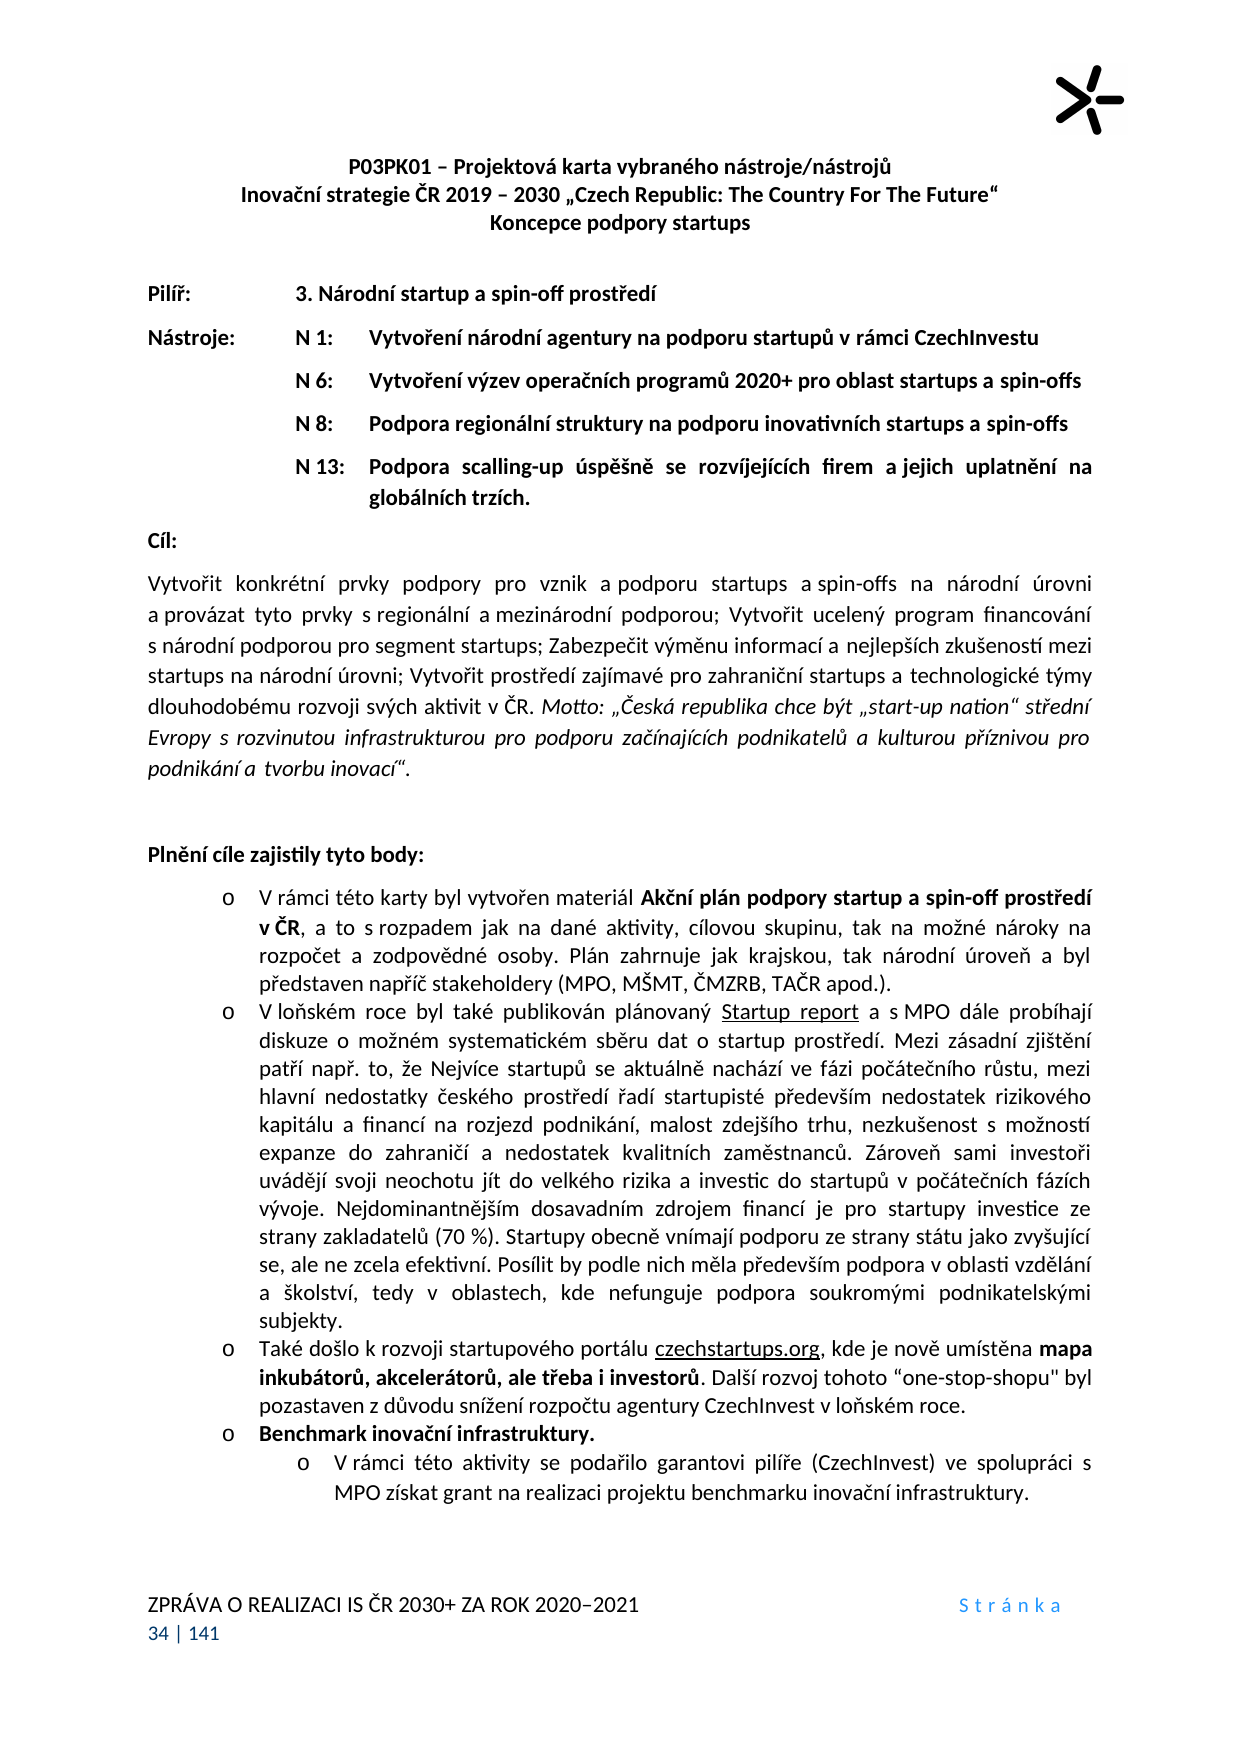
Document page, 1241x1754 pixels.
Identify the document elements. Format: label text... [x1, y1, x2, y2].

list V rámci této aktivity se podařilo garantovi pilíře (CzechInvest) ve spolupráci s MPO získat grant na realizaci projektu benchmarku inovační infrastruktury. [296, 1448, 1092, 1506]
text Koncepce podpory startups [148, 208, 1092, 236]
text Cíl: [148, 526, 1092, 554]
list V rámci této karty byl vytvořen materiál Akční plán podpory startup a spin-off prostředí v ČR, a to s rozpadem jak na dané aktivity, cílovou skupinu, tak na možné nároky na rozpočet a zodpovědné osoby. Plán zahrnuje jak krajskou, tak národní úroveň a byl představen napříč stakeholdery (MPO, MŠMT, ČMZRB, TAČR apod.). [221, 883, 1092, 997]
list Také došlo k rozvoji startupového portálu czechstartups.org, kde je nově umístěna mapa inkubátorů, akcelerátorů, ale třeba i investorů. Další rozvoj tohoto “one-stop-shopu" byl pozastaven z důvodu snížení rozpočtu agentury CzechInvest v loňském roce. [221, 1334, 1092, 1419]
text Nástroje: N 1: Vytvoření národní agentury na podporu startupů v rámci CzechInvestu [148, 323, 1092, 351]
text N 13: Podpora scalling-up úspěšně se rozvíjejících firem a jejich uplatnění na globálních trzích. [295, 452, 1092, 511]
text P03PK01 – Projektová karta vybraného nástroje/nástrojů [148, 152, 1092, 180]
text N 6: Vytvoření výzev operačních programů 2020+ pro oblast startups a spin-offs [221, 366, 1092, 394]
picture [1050, 63, 1128, 135]
text Vytvořit konkrétní prvky podpory pro vznik a podporu startups a spin-offs na národní úrovni a provázat tyto prvky s regionální a mezinárodní podporou; Vytvořit ucelený program financování s národní podporou pro segment startups; Zabezpečit výměnu informací a nejlepších zkušeností mezi startups na národní úrovni; Vytvořit prostředí zajímavé pro zahraniční startups a technologické týmy dlouhodobému rozvoji svých aktivit v ČR. Motto: „Česká republika chce být „start-up nation“ střední Evropy s rozvinutou infrastrukturou pro podporu začínajících podnikatelů a kulturou příznivou pro podnikání a tvorbu inovací“. [148, 569, 1092, 782]
list Benchmark inovační infrastruktury. [221, 1419, 1092, 1448]
text Plnění cíle zajistily tyto body: [148, 840, 1092, 868]
text Pilíř: 3. Národní startup a spin-off prostředí [148, 279, 1092, 307]
text Inovační strategie ČR 2019 – 2030 „Czech Republic: The Country For The Future“ [148, 180, 1092, 208]
list V loňském roce byl také publikován plánovaný Startup report a s MPO dále probíhají diskuze o možném systematickém sběru dat o startup prostředí. Mezi zásadní zjištění patří např. to, že Nejvíce startupů se aktuálně nachází ve fázi počátečního růstu, mezi hlavní nedostatky českého prostředí řadí startupisté především nedostatek rizikového kapitálu a financí na rozjezd podnikání, malost zdejšího trhu, nezkušenost s možností expanze do zahraničí a nedostatek kvalitních zaměstnanců. Zároveň sami investoři uvádějí svoji neochotu jít do velkého rizika a investic do startupů v počátečních fázích vývoje. Nejdominantnějším dosavadním zdrojem financí je pro startupy investice ze strany zakladatelů (70 %). Startupy obecně vnímají podporu ze strany státu jako zvyšující se, ale ne zcela efektivní. Posílit by podle nich měla především podpora v oblasti vzdělání a školství, tedy v oblastech, kde nefunguje podpora soukromými podnikatelskými subjekty. [221, 997, 1092, 1334]
text N 8: Podpora regionální struktury na podporu inovativních startups a spin-offs [295, 409, 1092, 437]
